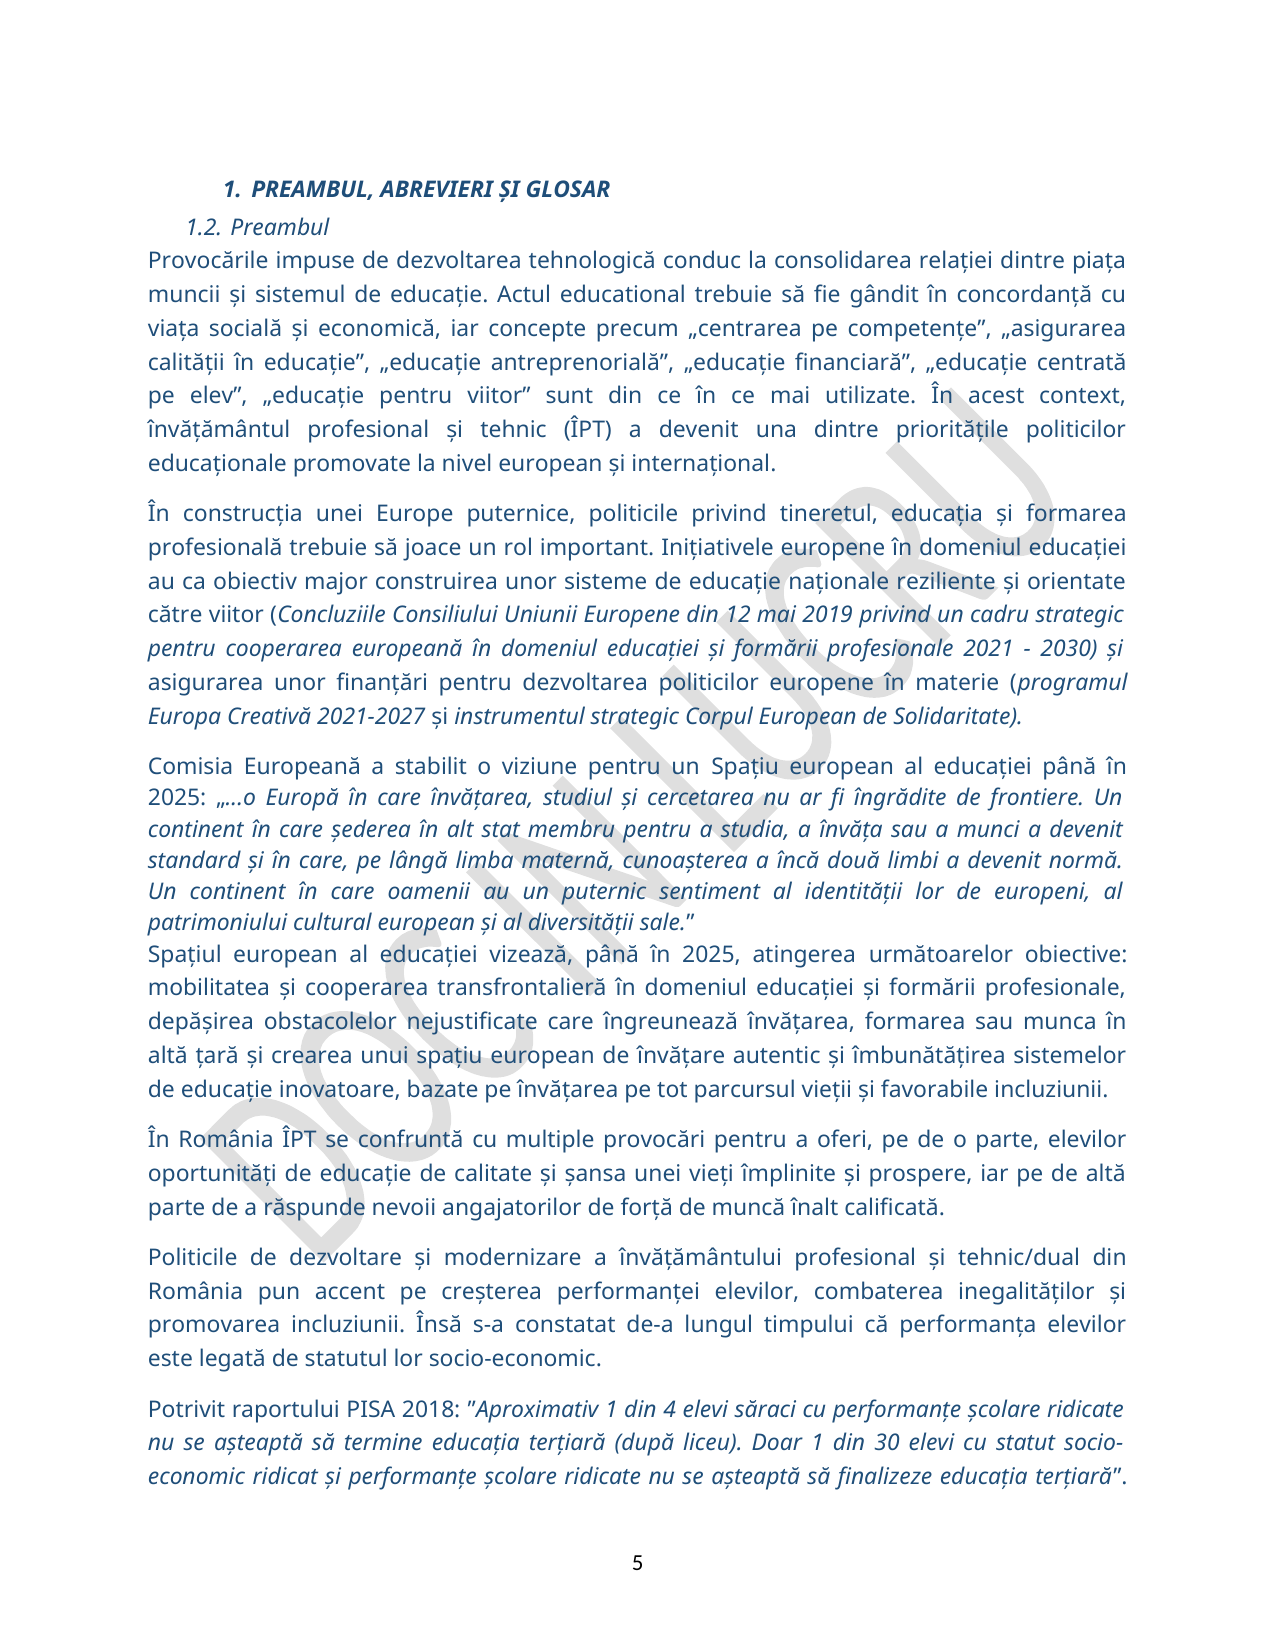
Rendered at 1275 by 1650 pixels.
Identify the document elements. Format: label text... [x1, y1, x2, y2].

text În România ÎPT se confruntă cu multiple provocări pentru a oferi, pe de o parte, elevilor oportunități de educație de calitate și șansa unei vieți împlinite și prospere, iar pe de altă parte de a răspunde nevoii angajatorilor de forță de muncă înalt calificată. [148, 1123, 1127, 1222]
text Spațiul european al educației vizează, până în 2025, atingerea următoarelor obiective: mobilitatea și cooperarea transfrontalieră în domeniul educației și formării profesionale, depășirea obstacolelor nejustificate care îngreunează învățarea, formarea sau munca în altă țară și crearea unui spațiu european de învățare autentic și îmbunătățirea sistemelor de educație inovatoare, bazate pe învățarea pe tot parcursul vieții și favorabile incluziunii. [148, 938, 1127, 1104]
list Comisia Europeană a stabilit o viziune pentru un Spațiu european al educației până în 2025: „...o Europă în care învățarea, studiul și cercetarea nu ar fi îngrădite de frontiere. Un continent în care șederea în alt stat membru pentru a studia, a învăța sau a munci a devenit standard și în care, pe lângă limba maternă, cunoașterea a încă două limbi a devenit normă. Un continent în care oamenii au un puternic sentiment al identității lor de europeni, al patrimoniului cultural european și al diversității sale.” [148, 750, 1127, 938]
text În construcția unei Europe puternice, politicile privind tineretul, educația și formarea profesională trebuie să joace un rol important. Inițiativele europene în domeniul educației au ca obiectiv major construirea unor sisteme de educație naționale reziliente și orientate către viitor (Concluziile Consiliului Uniunii Europene din 12 mai 2019 privind un cadru strategic pentru cooperarea europeană în domeniul educației și formării profesionale 2021 - 2030) și asigurarea unor finanțări pentru dezvoltarea politicilor europene în materie (programul Europa Creativă 2021-2027 și instrumentul strategic Corpul European de Solidaritate). [148, 497, 1127, 731]
text Politicile de dezvoltare și modernizare a învățământului profesional și tehnic/dual din România pun accent pe creșterea performanței elevilor, combaterea inegalităților și promovarea incluziunii. Însă s-a constatat de-a lungul timpului că performanța elevilor este legată de statutul lor socio-economic. [148, 1241, 1127, 1373]
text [148, 1393, 1127, 1491]
subtitle PREAMBUL, ABREVIERI ȘI GLOSAR [223, 173, 1127, 204]
text Provocările impuse de dezvoltarea tehnologică conduc la consolidarea relației dintre piața muncii și sistemul de educație. Actul educational trebuie să fie gândit în concordanță cu viața socială și economică, iar concepte precum „centrarea pe competențe”, „asigurarea calității în educație”, „educație antreprenorială”, „educație financiară”, „educație centrată pe elev”, „educație pentru viitor” sunt din ce în ce mai utilizate. În acest context, învățământul profesional și tehnic (ÎPT) a devenit una dintre prioritățile politicilor educaționale promovate la nivel european și internațional. [148, 244, 1127, 478]
subtitle Preambul [185, 211, 1127, 242]
